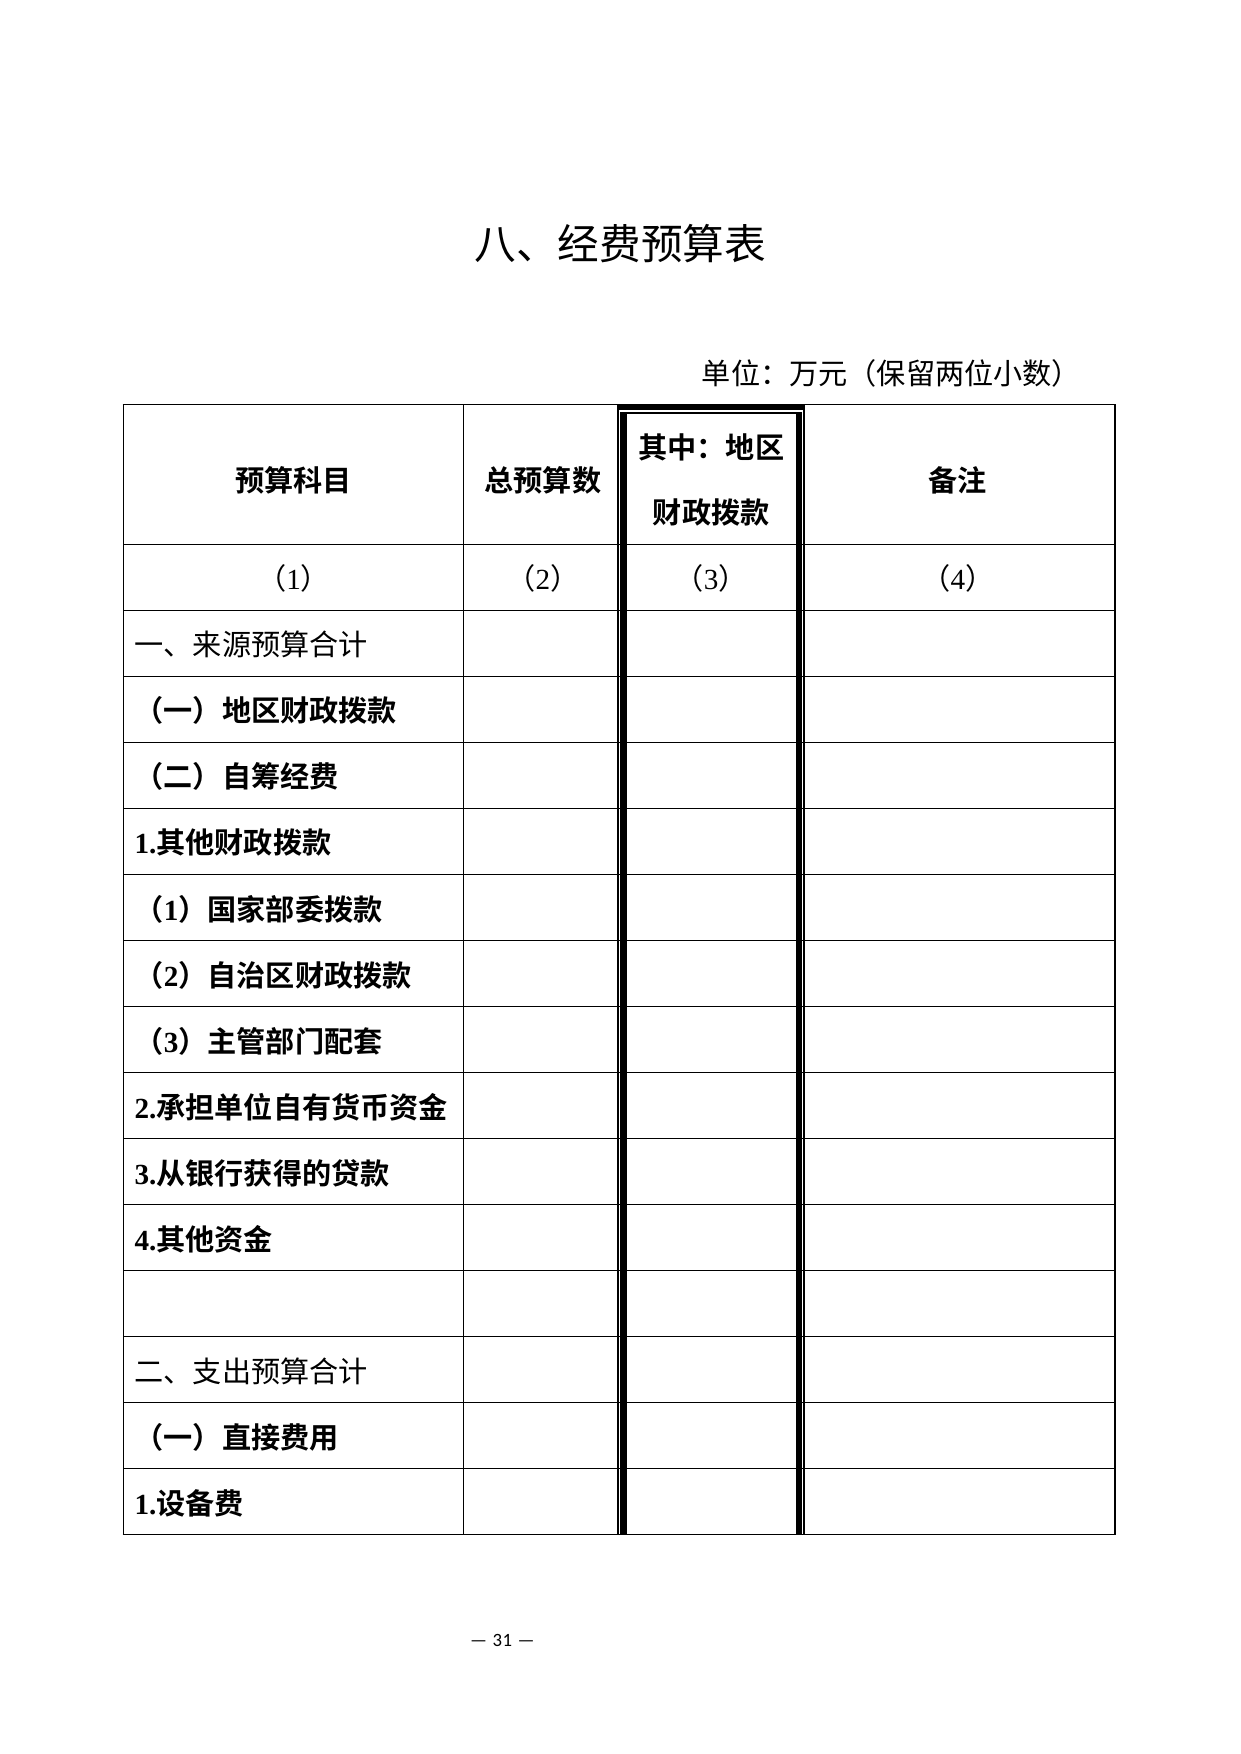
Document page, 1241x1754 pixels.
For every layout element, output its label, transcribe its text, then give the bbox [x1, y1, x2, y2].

table_cell [464, 1337, 617, 1402]
table_cell [805, 1007, 1114, 1072]
table_cell 2.承担单位自有货币资金 [124, 1073, 463, 1138]
table_cell [805, 1337, 1114, 1402]
table_cell [805, 809, 1114, 874]
table_cell （2）自治区财政拨款 [124, 941, 463, 1006]
table_cell [805, 1205, 1114, 1270]
table_cell [805, 743, 1114, 808]
table_cell [627, 677, 796, 742]
table_cell [464, 1205, 617, 1270]
table_cell [805, 1139, 1114, 1204]
table_cell [627, 611, 796, 676]
table_cell 二、支出预算合计 [124, 1337, 463, 1402]
table_cell [805, 1271, 1114, 1336]
table_cell （3）主管部门配套 [124, 1007, 463, 1072]
table_cell 1.其他财政拨款 [124, 809, 463, 874]
table_cell [464, 1271, 617, 1336]
table_cell [627, 941, 796, 1006]
table_cell [464, 611, 617, 676]
table_cell [464, 1403, 617, 1468]
table_cell [627, 875, 796, 940]
table_cell 3.从银行获得的贷款 [124, 1139, 463, 1204]
table_cell [124, 1271, 463, 1336]
table_cell （一）地区财政拨款 [124, 677, 463, 742]
table_cell （4） [805, 545, 1114, 609]
text 八、经费预算表 [159, 209, 1081, 274]
table_cell （二）自筹经费 [124, 743, 463, 808]
table_cell （1）国家部委拨款 [124, 875, 463, 940]
table_cell 1.设备费 [124, 1469, 463, 1534]
table_cell [627, 743, 796, 808]
table_cell [464, 809, 617, 874]
table_cell （一）直接费用 [124, 1403, 463, 1468]
table_cell [627, 1073, 796, 1138]
table_cell [464, 743, 617, 808]
table_cell [464, 1007, 617, 1072]
table_cell [627, 1139, 796, 1204]
table_cell [805, 875, 1114, 940]
text 单位：万元（保留两位小数） [159, 339, 1081, 404]
table_cell [805, 1403, 1114, 1468]
table_cell （3） [627, 545, 796, 609]
table_cell [627, 1403, 796, 1468]
table_cell [464, 1139, 617, 1204]
table_cell [627, 1469, 796, 1534]
table_cell [805, 611, 1114, 676]
table_cell [805, 1073, 1114, 1138]
table_cell [464, 1469, 617, 1534]
table_cell [805, 677, 1114, 742]
table_header 预算科目 [124, 405, 463, 543]
table_cell （2） [464, 545, 617, 609]
table_cell [464, 875, 617, 940]
table_cell [627, 809, 796, 874]
table_cell [464, 1073, 617, 1138]
table_cell [464, 941, 617, 1006]
table_cell （1） [124, 545, 463, 609]
table_header 备注 [805, 405, 1114, 543]
table_header 总预算数 [464, 405, 617, 543]
table_cell [627, 1007, 796, 1072]
table_cell [627, 1205, 796, 1270]
table_cell [464, 677, 617, 742]
table_cell [805, 941, 1114, 1006]
table_cell [805, 1469, 1114, 1534]
table_cell 一、来源预算合计 [124, 611, 463, 676]
table_cell [627, 1271, 796, 1336]
table_cell [627, 1337, 796, 1402]
table_cell 4.其他资金 [124, 1205, 463, 1270]
table_header 其中：地区财政拨款 [627, 414, 796, 543]
